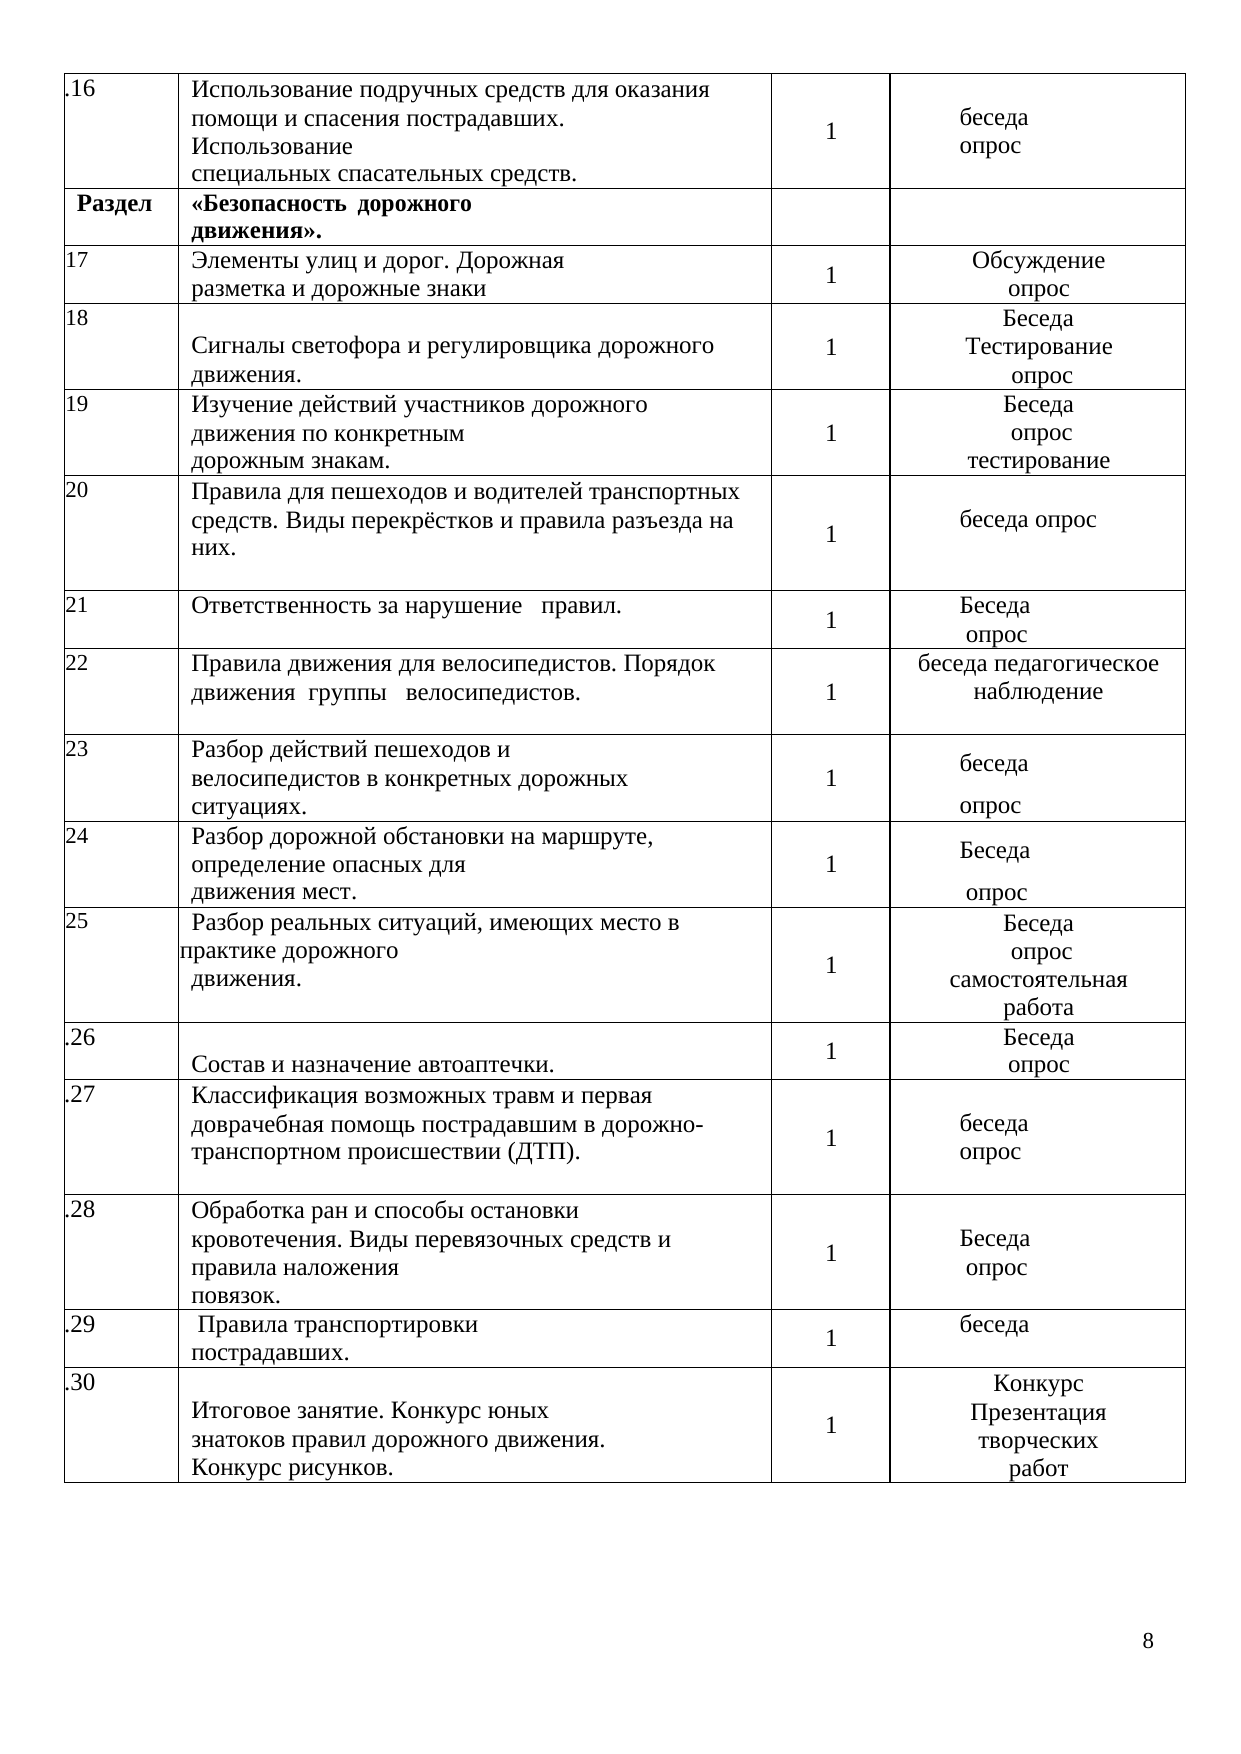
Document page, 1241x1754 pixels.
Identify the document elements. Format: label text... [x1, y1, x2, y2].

table_cell [772, 189, 889, 245]
table_cell Правила транспортировки пострадавших. [179, 1310, 771, 1367]
table_cell .30 [65, 1368, 178, 1482]
table_cell Беседа Тестирование опрос [891, 304, 1185, 389]
table_cell Беседа опрос [891, 1023, 1185, 1079]
table_cell 23 [65, 735, 178, 821]
table_cell Элементы улиц и дорог. Дорожная разметка и дорожные знаки [179, 246, 771, 303]
table_cell Разбор действий пешеходов и велосипедистов в конкретных дорожных ситуациях. [179, 735, 771, 821]
table_cell Итоговое занятие. Конкурс юных знатоков правил дорожного движения. Конкурс рисунков. [179, 1368, 771, 1482]
table_cell беседа [891, 1310, 1185, 1367]
table_cell 18 [65, 304, 178, 389]
table_cell Сигналы светофора и регулировщика дорожного движения. [179, 304, 771, 389]
table_cell беседа опрос [891, 476, 1185, 590]
table_cell 25 [65, 908, 178, 1022]
table_cell 19 [65, 390, 178, 475]
table_cell Классификация возможных травм и первая доврачебная помощь пострадавшим в дорожно- транспортном происшествии (ДТП). [179, 1080, 771, 1194]
table_cell 1 [772, 1080, 889, 1194]
table_cell 1 [772, 304, 889, 389]
table_cell 1 [772, 1368, 889, 1482]
table_cell Разбор дорожной обстановки на маршруте, определение опасных для движения мест. [179, 822, 771, 907]
table_cell 1 [772, 908, 889, 1022]
table_cell Изучение действий участников дорожного движения по конкретным дорожным знакам. [179, 390, 771, 475]
table_header .16 [65, 74, 178, 188]
table_cell Правила движения для велосипедистов. Порядок движения группы велосипедистов. [179, 649, 771, 734]
table_cell беседа педагогическое наблюдение [891, 649, 1185, 734]
table_cell 21 [65, 591, 178, 648]
table_cell [891, 189, 1185, 245]
table_cell .28 [65, 1195, 178, 1309]
table_cell 1 [772, 822, 889, 907]
table_cell 1 [772, 1195, 889, 1309]
table_cell 1 [772, 649, 889, 734]
table_header Использование подручных средств для оказания помощи и спасения пострадавших. Использование специальных спасательных средств. [179, 74, 771, 188]
table_cell беседа опрос [891, 1080, 1185, 1194]
table_cell Обсуждение опрос [891, 246, 1185, 303]
table_cell .26 [65, 1023, 178, 1079]
table_cell Беседа опрос [891, 822, 1185, 907]
table_cell Конкурс Презентация творческих работ [891, 1368, 1185, 1482]
table_cell 1 [772, 735, 889, 821]
table_cell 20 [65, 476, 178, 590]
table_cell 22 [65, 649, 178, 734]
table_cell Беседа опрос [891, 1195, 1185, 1309]
table_header 1 [772, 74, 889, 188]
table_cell Обработка ран и способы остановки кровотечения. Виды перевязочных средств и правила наложения повязок. [179, 1195, 771, 1309]
table_cell Раздел [65, 189, 178, 245]
table_cell Беседа опрос самостоятельная работа [891, 908, 1185, 1022]
table_cell «Безопасность дорожного движения». [179, 189, 771, 245]
table_cell 1 [772, 476, 889, 590]
table_cell Правила для пешеходов и водителей транспортных средств. Виды перекрёстков и правила разъезда на них. [179, 476, 771, 590]
table_cell Ответственность за нарушение правил. [179, 591, 771, 648]
table_cell .29 [65, 1310, 178, 1367]
table_cell 24 [65, 822, 178, 907]
table_cell Беседа опрос тестирование [891, 390, 1185, 475]
table_cell Состав и назначение автоаптечки. [179, 1023, 771, 1079]
table_header беседа опрос [891, 74, 1185, 188]
table_cell 17 [65, 246, 178, 303]
table_cell 1 [772, 246, 889, 303]
table_cell Беседа опрос [891, 591, 1185, 648]
table_cell Разбор реальных ситуаций, имеющих место в практике дорожного движения. [179, 908, 771, 1022]
table_cell .27 [65, 1080, 178, 1194]
table_cell 1 [772, 1310, 889, 1367]
table_cell беседа опрос [891, 735, 1185, 821]
table_cell 1 [772, 1023, 889, 1079]
table_cell 1 [772, 390, 889, 475]
table_cell 1 [772, 591, 889, 648]
